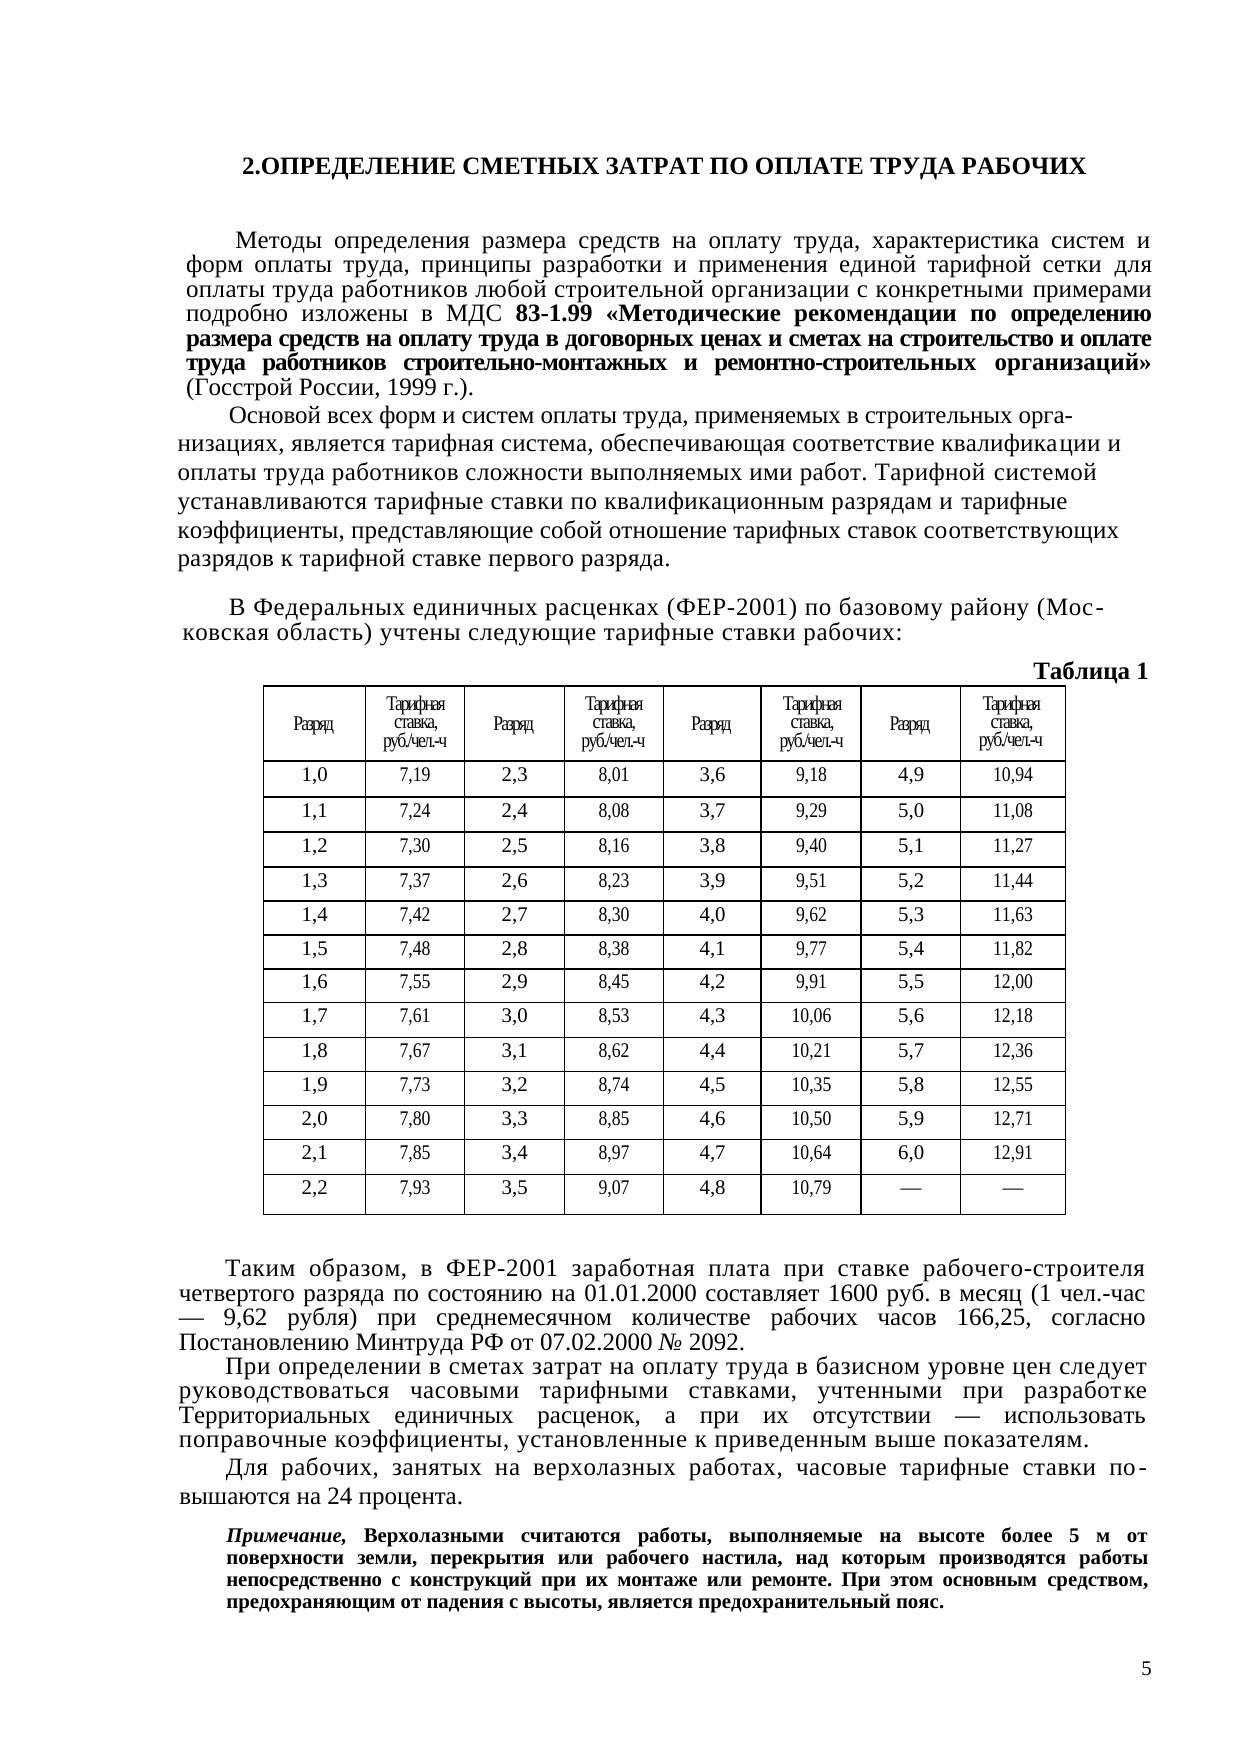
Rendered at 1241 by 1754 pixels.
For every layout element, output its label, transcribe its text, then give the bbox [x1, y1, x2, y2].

table_cell 12,91 [961, 1140, 1065, 1174]
table_cell 10,94 [961, 762, 1065, 796]
table_cell 1,4 [264, 902, 365, 934]
table_cell 5,4 [862, 936, 960, 968]
text Методы определения размера средств на оплату труда, характеристика систем и форм оплаты труда, принципы разработки и применения единой тарифной сетки для оплаты труда работников любой строительной организации с конкретными примерами подробно изложены в МДС 83-1.99 «Методические рекомендации по определению размера средств на оплату труда в договорных ценах и сметах на строительство и оплате труда работников строительно-монтажных и ремонтно-строительных организаций» (Госстрой России, .). [186, 228, 1152, 400]
table_cell 5,2 [862, 868, 960, 900]
table_cell 3,6 [664, 762, 760, 796]
table_cell 8,62 [565, 1038, 663, 1071]
text 2.ОПРЕДЕЛЕНИЕ СМЕТНЫХ ЗАТРАТ ПО ОПЛАТЕ ТРУДА РАБОЧИХ [177, 151, 1152, 180]
table_cell 4,7 [664, 1140, 760, 1174]
table_cell 12,55 [961, 1072, 1065, 1105]
table_cell 10,21 [762, 1038, 860, 1071]
table_cell 5,1 [862, 833, 960, 866]
table_cell 3,7 [664, 798, 760, 831]
text Таким образом, в ФЕР-2001 заработная плата при ставке рабочего-строителя четвертого разряда по состоянию на 01.01.2000 составляет 1600 руб. в месяц (1 чел.-час — 9,62 рубля) при среднемесячном количестве рабочих часов 166,25, согласно Постановлению Минтруда РФ от 07.02.2000 № 2092. [179, 1257, 1146, 1355]
table_cell 1,6 [264, 970, 365, 1002]
table_cell 7,42 [366, 902, 464, 934]
table_cell 4,5 [664, 1072, 760, 1105]
table_cell 12,18 [961, 1003, 1065, 1037]
text В Федеральных единичных расценках (ФЕР-2001) по базовому району (Московская область) учтены следующие тарифные ставки рабочих: [182, 596, 1152, 645]
table_cell 8,01 [565, 762, 663, 796]
table_cell 12,71 [961, 1106, 1065, 1139]
table_cell 5,6 [862, 1003, 960, 1037]
table_cell — [961, 1175, 1065, 1214]
table_cell 4,3 [664, 1003, 760, 1037]
table_cell 2,3 [465, 762, 564, 796]
table_cell 7,48 [366, 936, 464, 968]
table_cell 3,0 [465, 1003, 564, 1037]
table_cell 10,06 [762, 1003, 860, 1037]
table_cell 9,51 [762, 868, 860, 900]
table_cell 5,0 [862, 798, 960, 831]
table_header Разряд [264, 687, 365, 760]
table_cell 4,1 [664, 936, 760, 968]
table_cell 7,85 [366, 1140, 464, 1174]
table_cell 4,0 [664, 902, 760, 934]
table_cell 2,0 [264, 1106, 365, 1139]
table_cell 7,80 [366, 1106, 464, 1139]
table_header Тарифная ставка, руб./чел.-ч [961, 687, 1065, 760]
table_cell 11,82 [961, 936, 1065, 968]
table_header Разряд [862, 687, 960, 760]
table_cell 8,45 [565, 970, 663, 1002]
table_cell 2,9 [465, 970, 564, 1002]
table_header Тарифная ставка, руб./чел.-ч [565, 687, 663, 760]
text Основой всех форм и систем оплаты труда, применяемых в строительных организациях, является тарифная система, обеспечивающая соответствие квалификации и оплаты труда работников сложности выполняемых ими работ. Тарифной системой устанавливаются тарифные ставки по квалификационным разрядам и тарифные коэффициенты, представляющие собой отношение тарифных ставок соответствующих разрядов к тарифной ставке первого разряда. [177, 400, 1152, 572]
table_cell 9,07 [565, 1175, 663, 1214]
table_cell 9,18 [762, 762, 860, 796]
text Примечание, Верхолазными считаются работы, выполняемые на высоте более от поверхности земли, перекрытия или рабочего настила, над которым производятся работы непосредственно с конструкций при их монтаже или ремонте. При этом основным средством, предохраняющим от падения с высоты, является предохранительный пояс. [226, 1524, 1148, 1612]
table_cell 10,64 [762, 1140, 860, 1174]
table_cell 9,29 [762, 798, 860, 831]
table_cell 12,36 [961, 1038, 1065, 1071]
table_cell 3,3 [465, 1106, 564, 1139]
table_cell 8,23 [565, 868, 663, 900]
table_cell 3,5 [465, 1175, 564, 1214]
table_header Тарифная ставка, руб./чел.-ч [762, 687, 860, 760]
table_cell 2,1 [264, 1140, 365, 1174]
table_cell 7,24 [366, 798, 464, 831]
table_cell 2,6 [465, 868, 564, 900]
table_cell 10,35 [762, 1072, 860, 1105]
table_cell 7,30 [366, 833, 464, 866]
table_header Тарифная ставка, руб./чел.-ч [366, 687, 464, 760]
table_cell 4,8 [664, 1175, 760, 1214]
text Таблица 1 [177, 656, 1149, 685]
table_cell 9,77 [762, 936, 860, 968]
table_cell 4,4 [664, 1038, 760, 1071]
table_cell 7,61 [366, 1003, 464, 1037]
table_cell 5,3 [862, 902, 960, 934]
table_cell 5,8 [862, 1072, 960, 1105]
table_cell 2,4 [465, 798, 564, 831]
table_cell 7,67 [366, 1038, 464, 1071]
table_cell 7,55 [366, 970, 464, 1002]
table_cell 1,5 [264, 936, 365, 968]
table_cell 10,79 [762, 1175, 860, 1214]
table_cell 7,19 [366, 762, 464, 796]
table_cell 1,3 [264, 868, 365, 900]
table_header Разряд [664, 687, 760, 760]
table_cell 2,5 [465, 833, 564, 866]
table_cell 8,08 [565, 798, 663, 831]
table_cell 4,6 [664, 1106, 760, 1139]
table_cell 2,2 [264, 1175, 365, 1214]
text Для рабочих, занятых на верхолазных работах, часовые тарифные ставки повышаются на 24 процента. [179, 1453, 1147, 1511]
table_cell 3,9 [664, 868, 760, 900]
table_cell 1,7 [264, 1003, 365, 1037]
table_cell 1,1 [264, 798, 365, 831]
table_cell 1,2 [264, 833, 365, 866]
table_cell 7,37 [366, 868, 464, 900]
table_cell 9,62 [762, 902, 860, 934]
table_cell 9,91 [762, 970, 860, 1002]
table_cell 1,0 [264, 762, 365, 796]
table_cell 3,1 [465, 1038, 564, 1071]
table_cell 8,30 [565, 902, 663, 934]
table_cell 8,74 [565, 1072, 663, 1105]
table_cell 8,53 [565, 1003, 663, 1037]
table_cell 10,50 [762, 1106, 860, 1139]
table_cell 11,63 [961, 902, 1065, 934]
table_cell 2,7 [465, 902, 564, 934]
table_cell 6,0 [862, 1140, 960, 1174]
table_cell 4,2 [664, 970, 760, 1002]
table_cell 5,5 [862, 970, 960, 1002]
table_cell 7,93 [366, 1175, 464, 1214]
table_cell 3,8 [664, 833, 760, 866]
table_cell 3,4 [465, 1140, 564, 1174]
table_cell 3,2 [465, 1072, 564, 1105]
table_cell 9,40 [762, 833, 860, 866]
table_cell 11,27 [961, 833, 1065, 866]
table_cell 8,16 [565, 833, 663, 866]
table_cell — [862, 1175, 960, 1214]
table_cell 8,85 [565, 1106, 663, 1139]
table_cell 2,8 [465, 936, 564, 968]
table_cell 1,9 [264, 1072, 365, 1105]
table_cell 7,73 [366, 1072, 464, 1105]
table_cell 1,8 [264, 1038, 365, 1071]
table_cell 8,38 [565, 936, 663, 968]
table_cell 11,08 [961, 798, 1065, 831]
table_cell 11,44 [961, 868, 1065, 900]
table_header Разряд [465, 687, 564, 760]
table_cell 8,97 [565, 1140, 663, 1174]
text При определении в сметах затрат на оплату труда в базисном уровне цен следует руководствоваться часовыми тарифными ставками, учтенными при разработке Территориальных единичных расценок, а при их отсутствии — использовать поправочные коэффициенты, установленные к приведенным выше показателям. [179, 1355, 1147, 1453]
table_cell 5,9 [862, 1106, 960, 1139]
table_cell 12,00 [961, 970, 1065, 1002]
table_cell 4,9 [862, 762, 960, 796]
table_cell 5,7 [862, 1038, 960, 1071]
